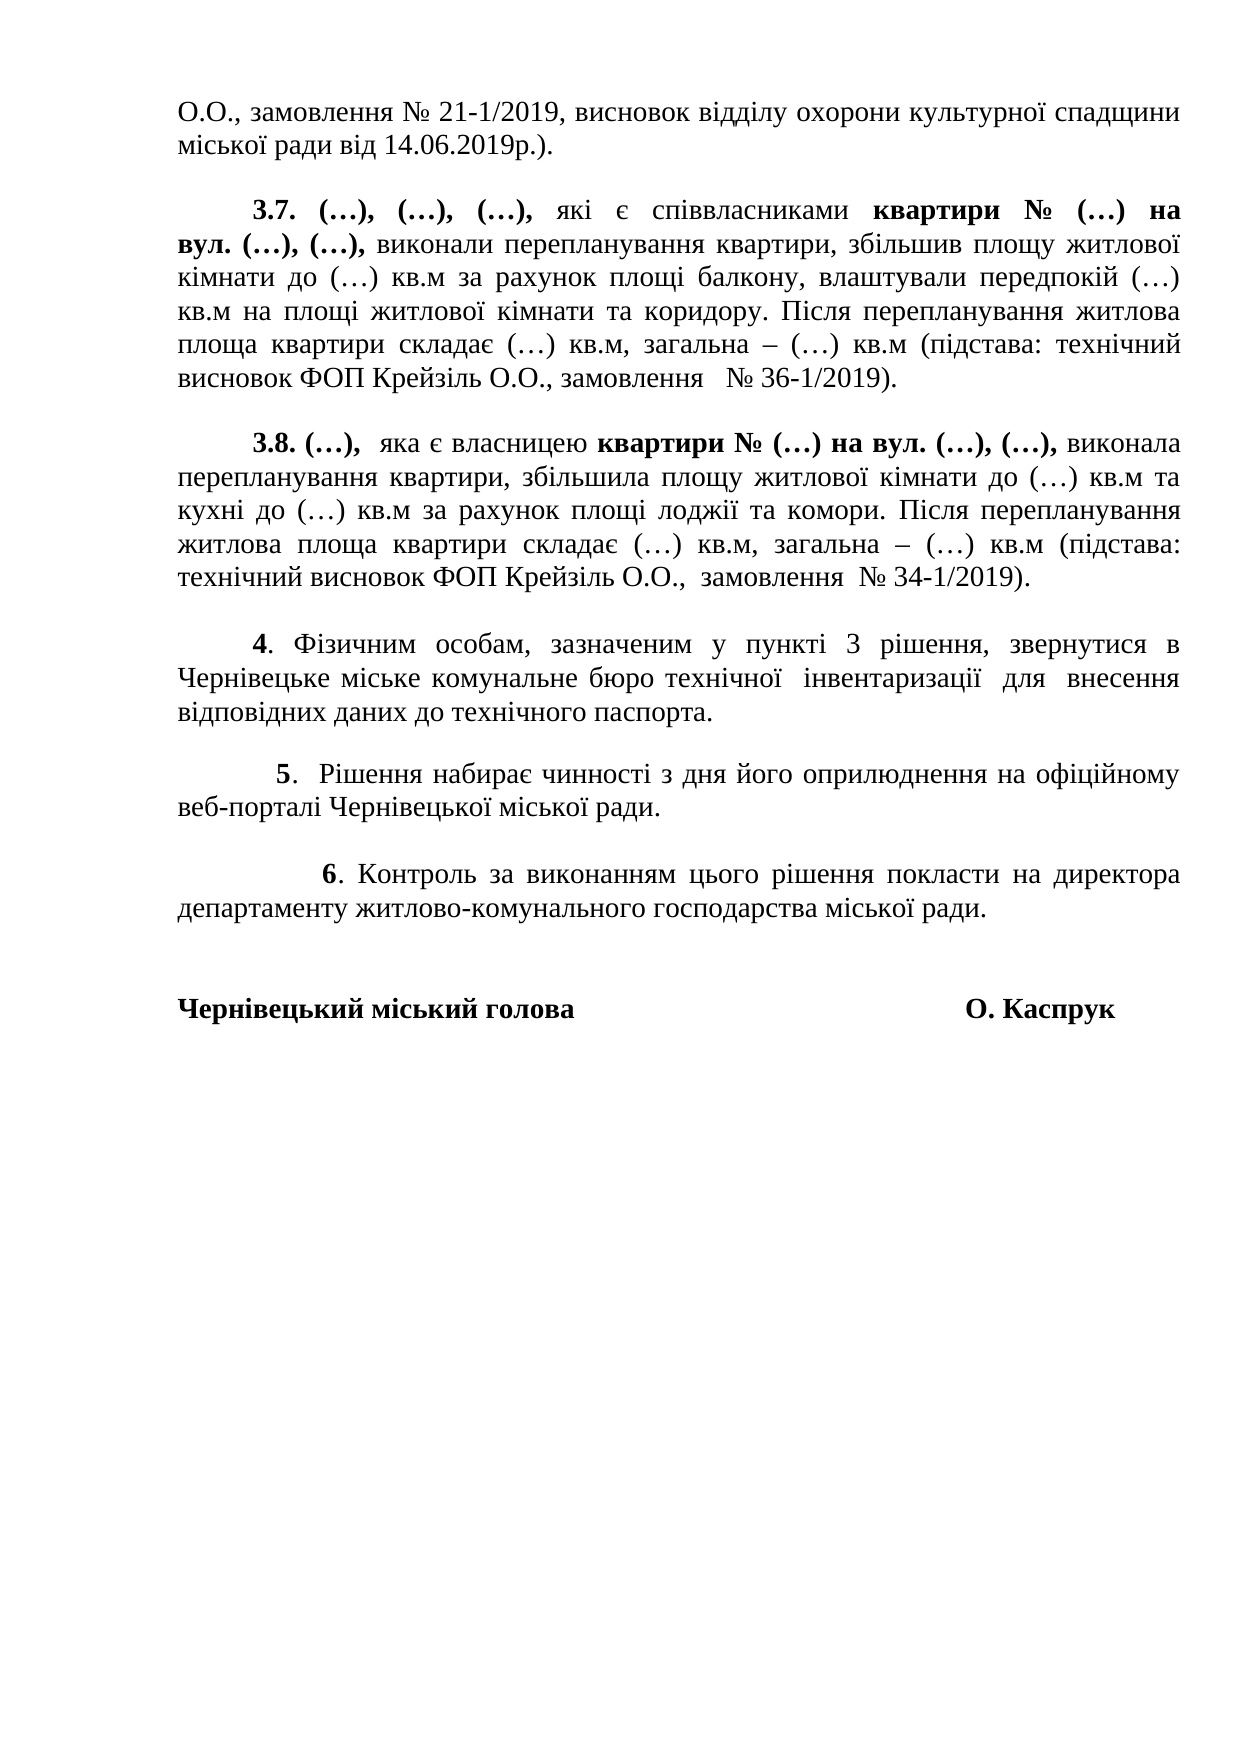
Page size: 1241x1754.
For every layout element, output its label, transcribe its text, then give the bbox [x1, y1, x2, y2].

text 3.8. (…), яка є власницею квартири № (…) на вул. (…), (…), виконала перепланування квартири, збільшила площу житлової кімнати до (…) кв.м та кухні до (…) кв.м за рахунок площі лоджії та комори. Після перепланування житлова площа квартири складає (…) кв.м, загальна – (…) кв.м (підстава: технічний висновок ФОП Крейзіль О.О., замовлення № 34-1/2019). [177, 425, 1181, 593]
text 5. Рішення набирає чинності з дня його оприлюднення на офіційному веб-порталі Чернівецької міської ради. [177, 756, 1181, 823]
text 6. Контроль за виконанням цього рішення покласти на директора департаменту житлово-комунального господарства міської ради. [158, 857, 1181, 924]
text Чернівецький міський голова О. Каспрук [177, 991, 1181, 1024]
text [177, 94, 1181, 161]
text 4. Фізичним особам, зазначеним у пункті 3 рішення, звернутися в Чернівецьке міське комунальне бюро технічної інвентаризації для внесення відповідних даних до технічного паспорта. [177, 627, 1181, 727]
text 3.7. (…), (…), (…), які є співвласниками квартири № (…) на вул. (…), (…), виконали перепланування квартири, збільшив площу житлової кімнати до (…) кв.м за рахунок площі балкону, влаштували передпокій (…) кв.м на площі житлової кімнати та коридору. Після перепланування житлова площа квартири складає (…) кв.м, загальна – (…) кв.м (підстава: технічний висновок ФОП Крейзіль О.О., замовлення № 36-1/2019). [177, 192, 1181, 394]
